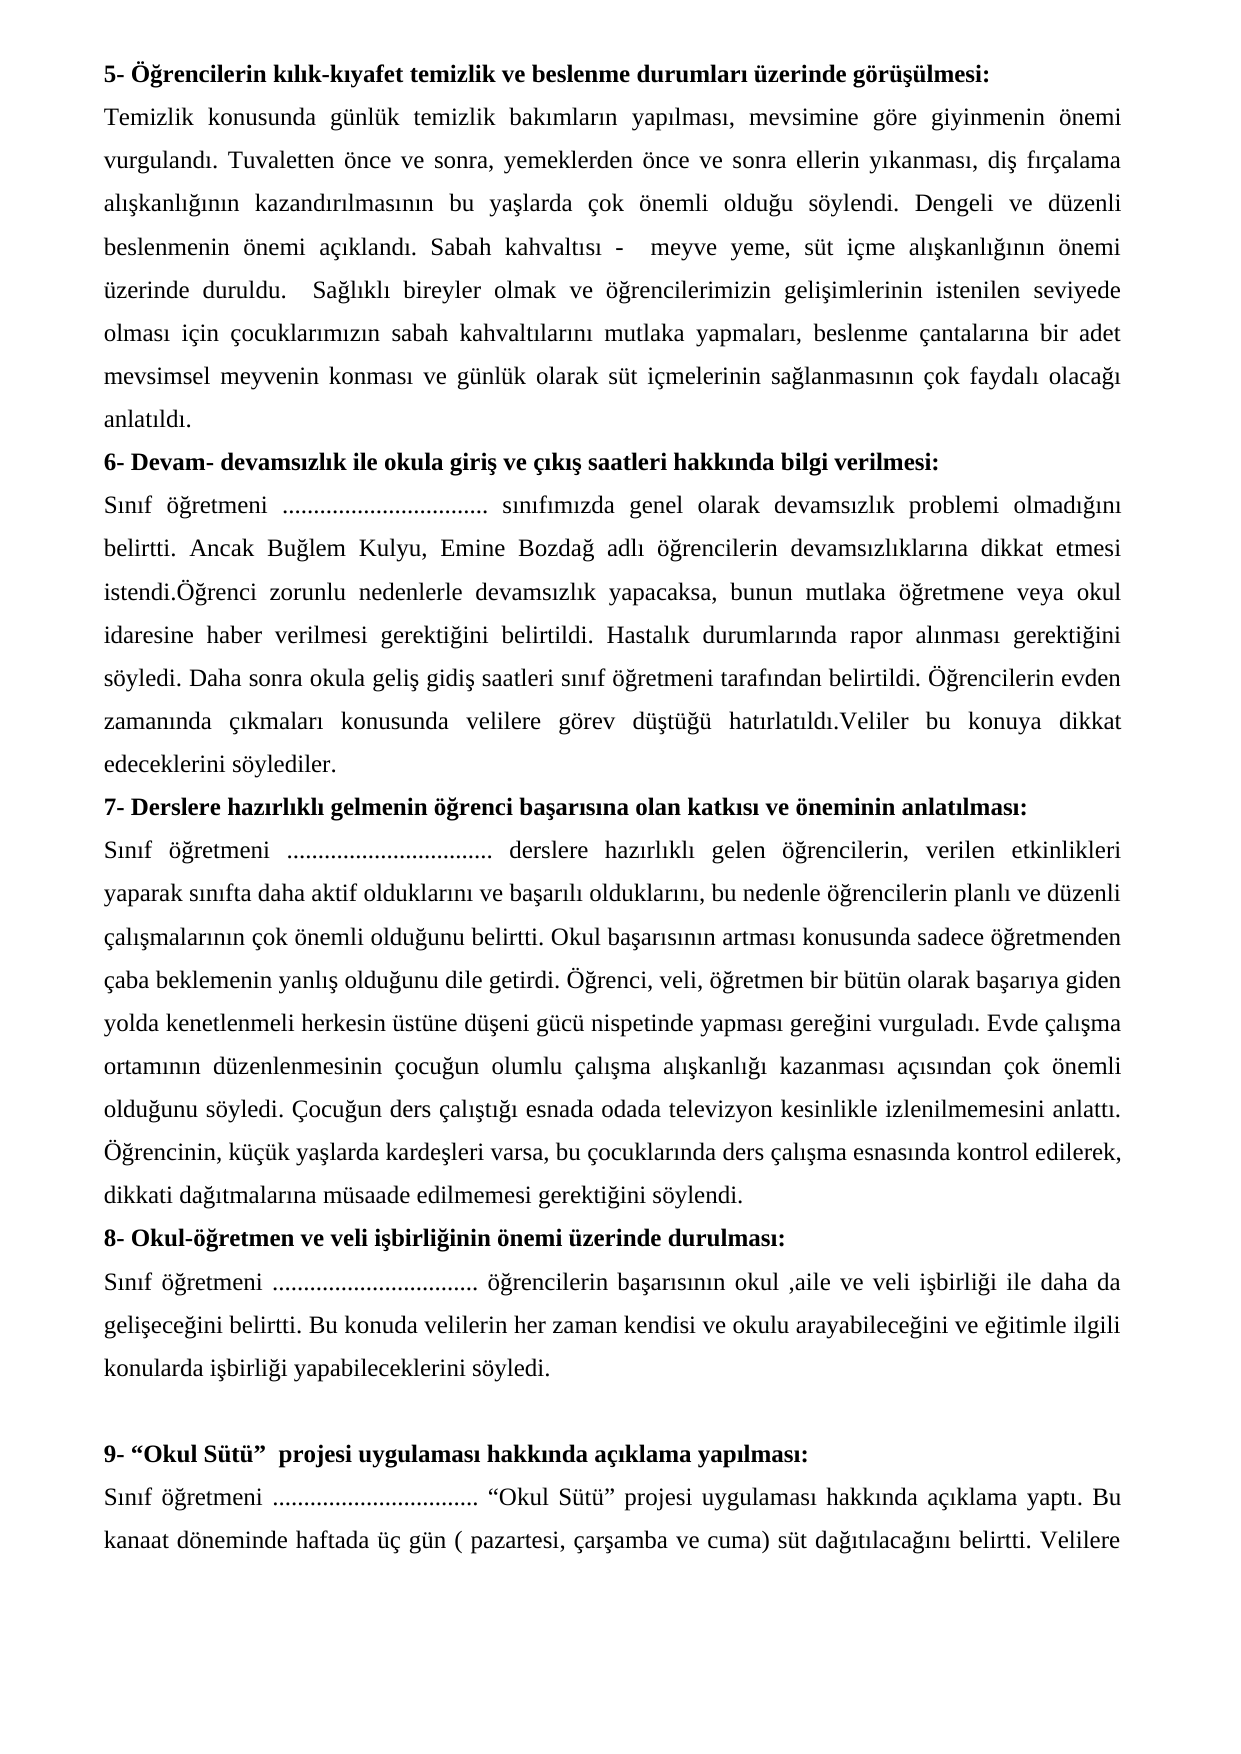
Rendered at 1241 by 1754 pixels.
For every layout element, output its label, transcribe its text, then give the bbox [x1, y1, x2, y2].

text 9- “Okul Sütü” projesi uygulaması hakkında açıklama yapılması: [103, 1439, 1122, 1468]
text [103, 1482, 1122, 1554]
text 7- Derslere hazırlıklı gelmenin öğrenci başarısına olan katkısı ve öneminin anlatılması: [103, 792, 1122, 821]
text Temizlik konusunda günlük temizlik bakımların yapılması, mevsimine göre giyinmenin önemi vurgulandı. Tuvaletten önce ve sonra, yemeklerden önce ve sonra ellerin yıkanması, diş fırçalama alışkanlığının kazandırılmasının bu yaşlarda çok önemli olduğu söylendi. Dengeli ve düzenli beslenmenin önemi açıklandı. Sabah kahvaltısı - meyve yeme, süt içme alışkanlığının önemi üzerinde duruldu. Sağlıklı bireyler olmak ve öğrencilerimizin gelişimlerinin istenilen seviyede olması için çocuklarımızın sabah kahvaltılarını mutlaka yapmaları, beslenme çantalarına bir adet mevsimsel meyvenin konması ve günlük olarak süt içmelerinin sağlanmasının çok faydalı olacağı anlatıldı. [103, 102, 1122, 433]
text 6- Devam- devamsızlık ile okula giriş ve çıkış saatleri hakkında bilgi verilmesi: [103, 447, 1122, 476]
text Sınıf öğretmeni ................................. öğrencilerin başarısının okul ,aile ve veli işbirliği ile daha da gelişeceğini belirtti. Bu konuda velilerin her zaman kendisi ve okulu arayabileceğini ve eğitimle ilgili konularda işbirliği yapabileceklerini söyledi. [103, 1267, 1122, 1382]
text 8- Okul-öğretmen ve veli işbirliğinin önemi üzerinde durulması: [103, 1223, 1122, 1252]
text Sınıf öğretmeni ................................. sınıfımızda genel olarak devamsızlık problemi olmadığını belirtti. Ancak Buğlem Kulyu, Emine Bozdağ adlı öğrencilerin devamsızlıklarına dikkat etmesi istendi.Öğrenci zorunlu nedenlerle devamsızlık yapacaksa, bunun mutlaka öğretmene veya okul idaresine haber verilmesi gerektiğini belirtildi. Hastalık durumlarında rapor alınması gerektiğini söyledi. Daha sonra okula geliş gidiş saatleri sınıf öğretmeni tarafından belirtildi. Öğrencilerin evden zamanında çıkmaları konusunda velilere görev düştüğü hatırlatıldı.Veliler bu konuya dikkat edeceklerini söylediler. [103, 490, 1122, 778]
text Sınıf öğretmeni ................................. derslere hazırlıklı gelen öğrencilerin, verilen etkinlikleri yaparak sınıfta daha aktif olduklarını ve başarılı olduklarını, bu nedenle öğrencilerin planlı ve düzenli çalışmalarının çok önemli olduğunu belirtti. Okul başarısının artması konusunda sadece öğretmenden çaba beklemenin yanlış olduğunu dile getirdi. Öğrenci, veli, öğretmen bir bütün olarak başarıya giden yolda kenetlenmeli herkesin üstüne düşeni gücü nispetinde yapması gereğini vurguladı. Evde çalışma ortamının düzenlenmesinin çocuğun olumlu çalışma alışkanlığı kazanması açısından çok önemli olduğunu söyledi. Çocuğun ders çalıştığı esnada odada televizyon kesinlikle izlenilmemesini anlattı. Öğrencinin, küçük yaşlarda kardeşleri varsa, bu çocuklarında ders çalışma esnasında kontrol edilerek, dikkati dağıtmalarına müsaade edilmemesi gerektiğini söylendi. [103, 835, 1122, 1209]
text 5- Öğrencilerin kılık-kıyafet temizlik ve beslenme durumları üzerinde görüşülmesi: [103, 59, 1122, 88]
